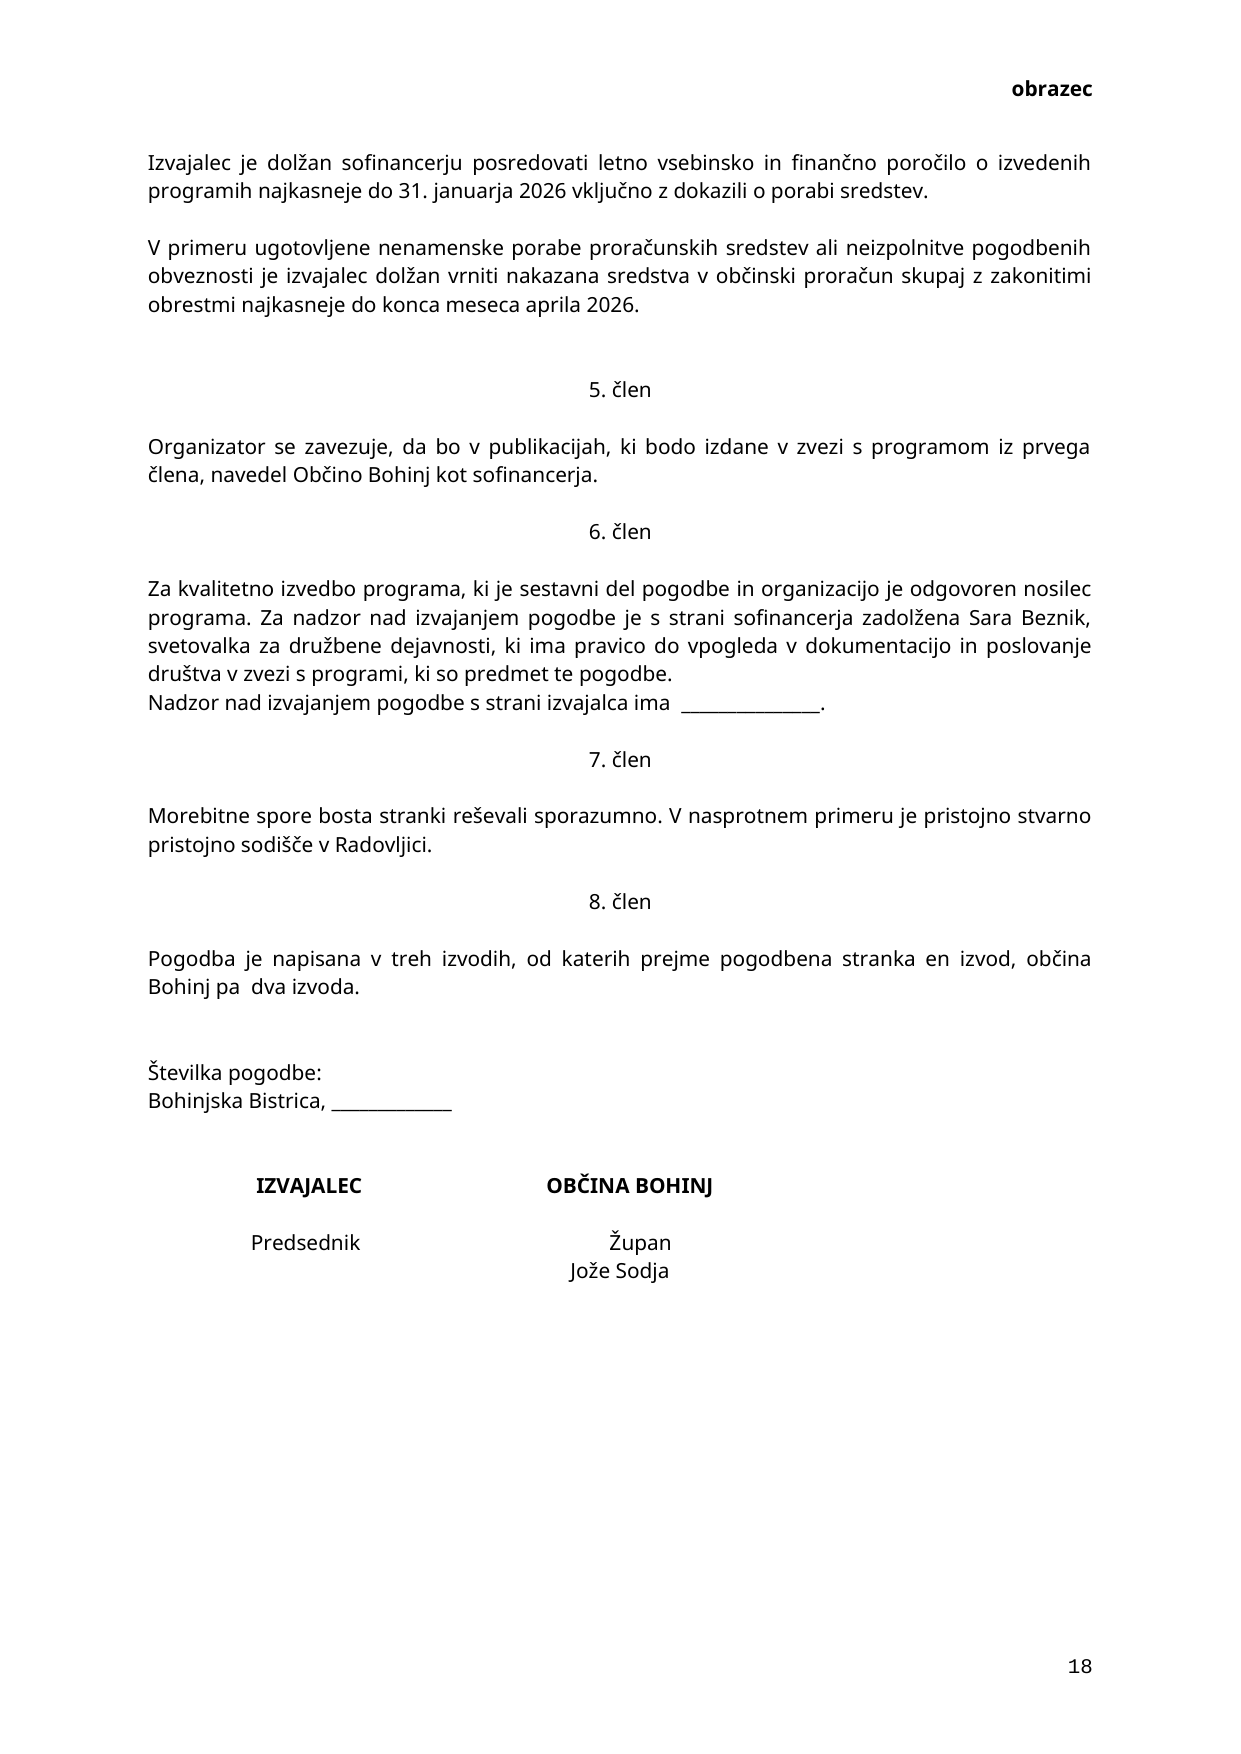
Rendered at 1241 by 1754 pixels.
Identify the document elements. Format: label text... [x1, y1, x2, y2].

text 7. člen [148, 745, 1093, 773]
text Številka pogodbe: [148, 1058, 1093, 1086]
text 8. člen [148, 887, 1093, 915]
text 5. člen [148, 375, 1093, 403]
text Nadzor nad izvajanjem pogodbe s strani izvajalca ima _______________. [148, 688, 1093, 716]
text IZVAJALEC OBČINA BOHINJ [148, 1171, 1093, 1200]
text Za kvalitetno izvedbo programa, ki je sestavni del pogodbe in organizacijo je odgovoren nosilec programa. Za nadzor nad izvajanjem pogodbe je s strani sofinancerja zadolžena Sara Beznik, svetovalka za družbene dejavnosti, ki ima pravico do vpogleda v dokumentacijo in poslovanje društva v zvezi s programi, ki so predmet te pogodbe. [148, 574, 1093, 688]
text Morebitne spore bosta stranki reševali sporazumno. V nasprotnem primeru je pristojno stvarno pristojno sodišče v Radovljici. [148, 802, 1093, 858]
text Predsednik Župan [148, 1228, 1093, 1257]
text Organizator se zavezuje, da bo v publikacijah, ki bodo izdane v zvezi s programom iz prvega člena, navedel Občino Bohinj kot sofinancerja. [148, 432, 1093, 489]
text Jože Sodja [148, 1257, 1093, 1285]
text Izvajalec je dolžan sofinancerju posredovati letno vsebinsko in finančno poročilo o izvedenih programih najkasneje do 31. januarja 2026 vključno z dokazili o porabi sredstev. [148, 148, 1093, 204]
text Bohinjska Bistrica, _____________ [148, 1086, 1093, 1114]
text Pogodba je napisana v treh izvodih, od katerih prejme pogodbena stranka en izvod, občina Bohinj pa dva izvoda. [148, 944, 1093, 1001]
text 6. člen [148, 517, 1093, 546]
text V primeru ugotovljene nenamenske porabe proračunskih sredstev ali neizpolnitve pogodbenih obveznosti je izvajalec dolžan vrniti nakazana sredstva v občinski proračun skupaj z zakonitimi obrestmi najkasneje do konca meseca aprila 2026. [148, 233, 1093, 318]
